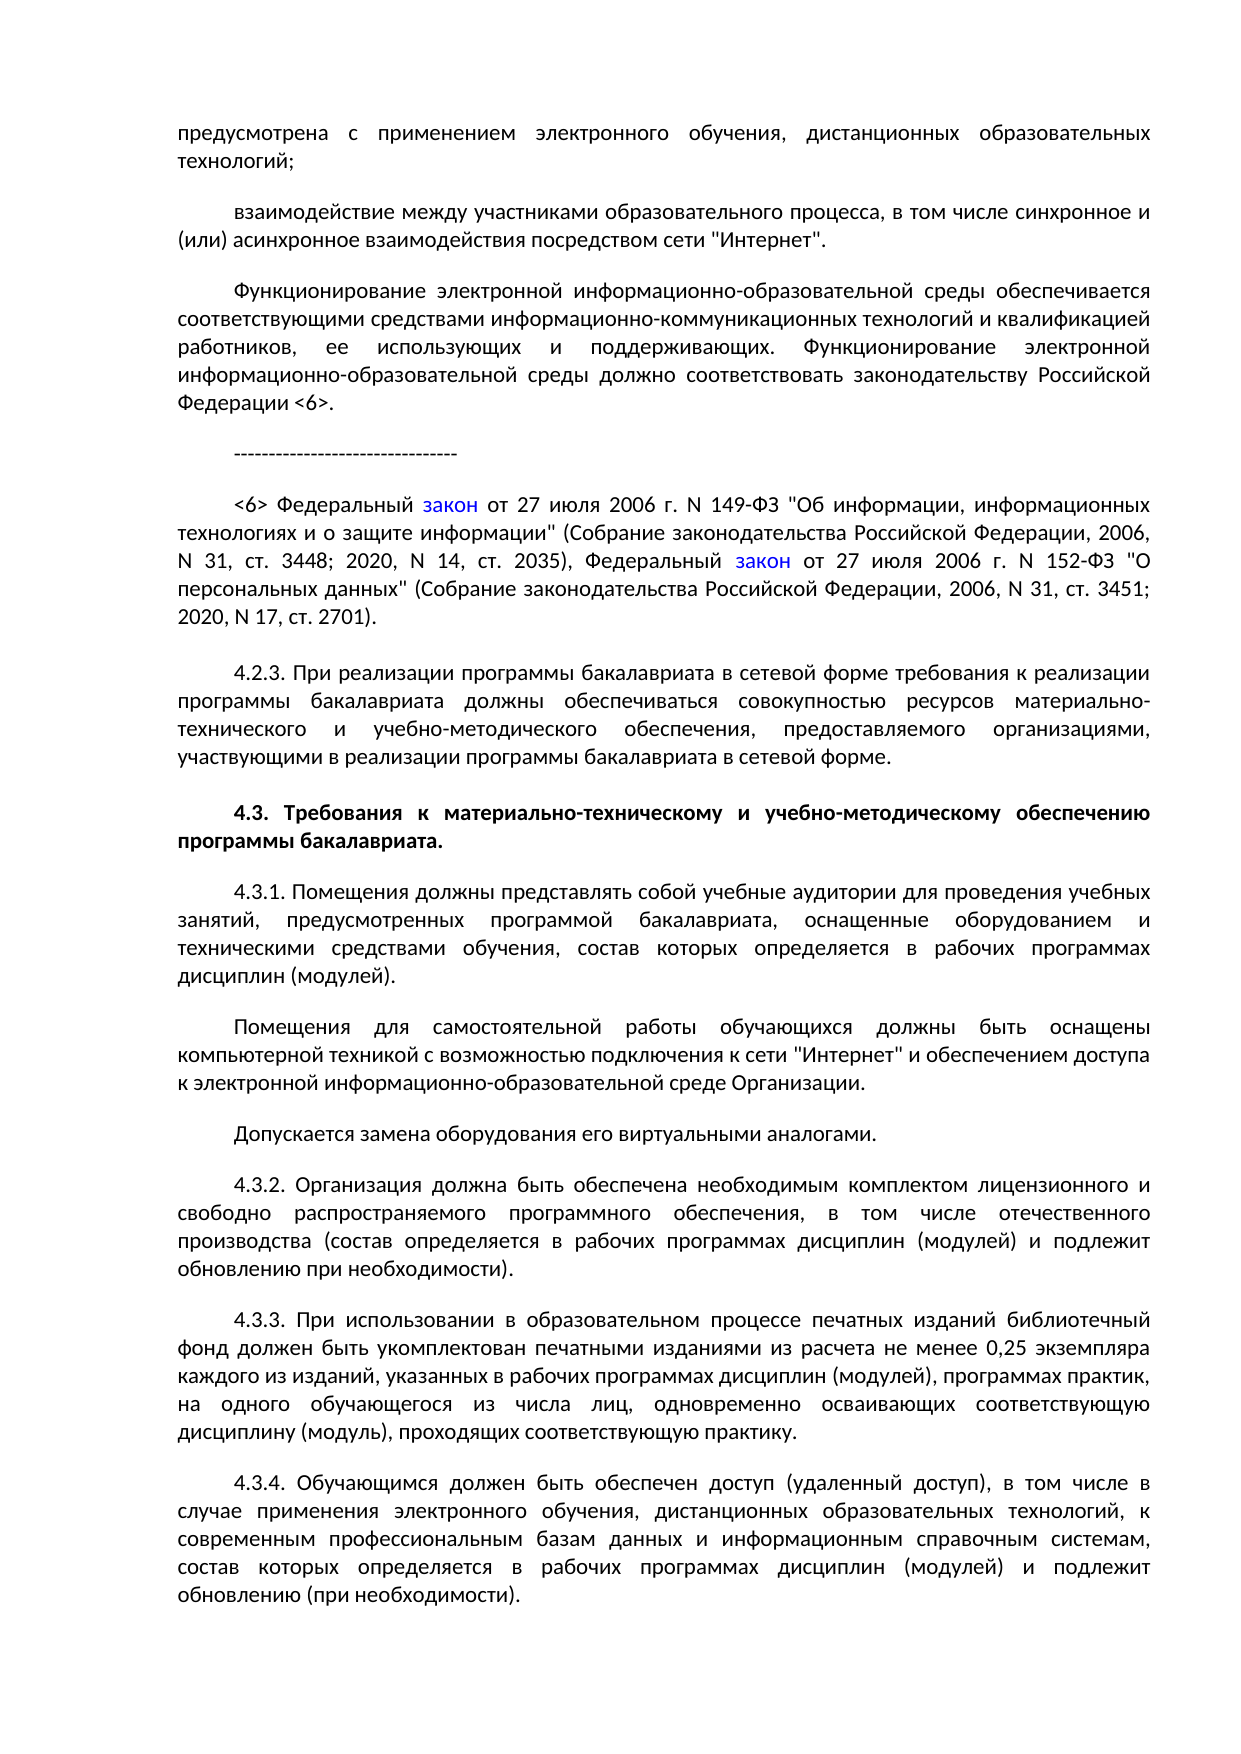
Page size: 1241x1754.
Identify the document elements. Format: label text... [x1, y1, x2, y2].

text -------------------------------- [177, 439, 1152, 467]
text Допускается замена оборудования его виртуальными аналогами. [177, 1119, 1152, 1147]
text 4.3.4. Обучающимся должен быть обеспечен доступ (удаленный доступ), в том числе в случае применения электронного обучения, дистанционных образовательных технологий, к современным профессиональным базам данных и информационным справочным системам, состав которых определяется в рабочих программах дисциплин (модулей) и подлежит обновлению (при необходимости). [177, 1468, 1152, 1608]
text 4.3.3. При использовании в образовательном процессе печатных изданий библиотечный фонд должен быть укомплектован печатными изданиями из расчета не менее 0,25 экземпляра каждого из изданий, указанных в рабочих программах дисциплин (модулей), программах практик, на одного обучающегося из числа лиц, одновременно осваивающих соответствующую дисциплину (модуль), проходящих соответствующую практику. [177, 1305, 1152, 1445]
text 4.3.2. Организация должна быть обеспечена необходимым комплектом лицензионного и свободно распространяемого программного обеспечения, в том числе отечественного производства (состав определяется в рабочих программах дисциплин (модулей) и подлежит обновлению при необходимости). [177, 1170, 1152, 1282]
text Функционирование электронной информационно-образовательной среды обеспечивается соответствующими средствами информационно-коммуникационных технологий и квалификацией работников, ее использующих и поддерживающих. Функционирование электронной информационно-образовательной среды должно соответствовать законодательству Российской Федерации <6>. [177, 276, 1152, 416]
text 4.3.1. Помещения должны представлять собой учебные аудитории для проведения учебных занятий, предусмотренных программой бакалавриата, оснащенные оборудованием и техническими средствами обучения, состав которых определяется в рабочих программах дисциплин (модулей). [177, 877, 1152, 989]
text <6> Федеральный закон от 27 июля 2006 г. N 149-ФЗ "Об информации, информационных технологиях и о защите информации" (Собрание законодательства Российской Федерации, 2006, N 31, ст. 3448; 2020, N 14, ст. 2035), Федеральный закон от 27 июля 2006 г. N 152-ФЗ "О персональных данных" (Собрание законодательства Российской Федерации, 2006, N 31, ст. 3451; 2020, N 17, ст. 2701). [177, 490, 1152, 630]
text 4.2.3. При реализации программы бакалавриата в сетевой форме требования к реализации программы бакалавриата должны обеспечиваться совокупностью ресурсов материально-технического и учебно-методического обеспечения, предоставляемого организациями, участвующими в реализации программы бакалавриата в сетевой форме. [177, 658, 1152, 770]
text Помещения для самостоятельной работы обучающихся должны быть оснащены компьютерной техникой с возможностью подключения к сети "Интернет" и обеспечением доступа к электронной информационно-образовательной среде Организации. [177, 1012, 1152, 1096]
title 4.3. Требования к материально-техническому и учебно-методическому обеспечению программы бакалавриата. [177, 798, 1152, 854]
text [177, 118, 1152, 174]
text взаимодействие между участниками образовательного процесса, в том числе синхронное и (или) асинхронное взаимодействия посредством сети "Интернет". [177, 197, 1152, 253]
